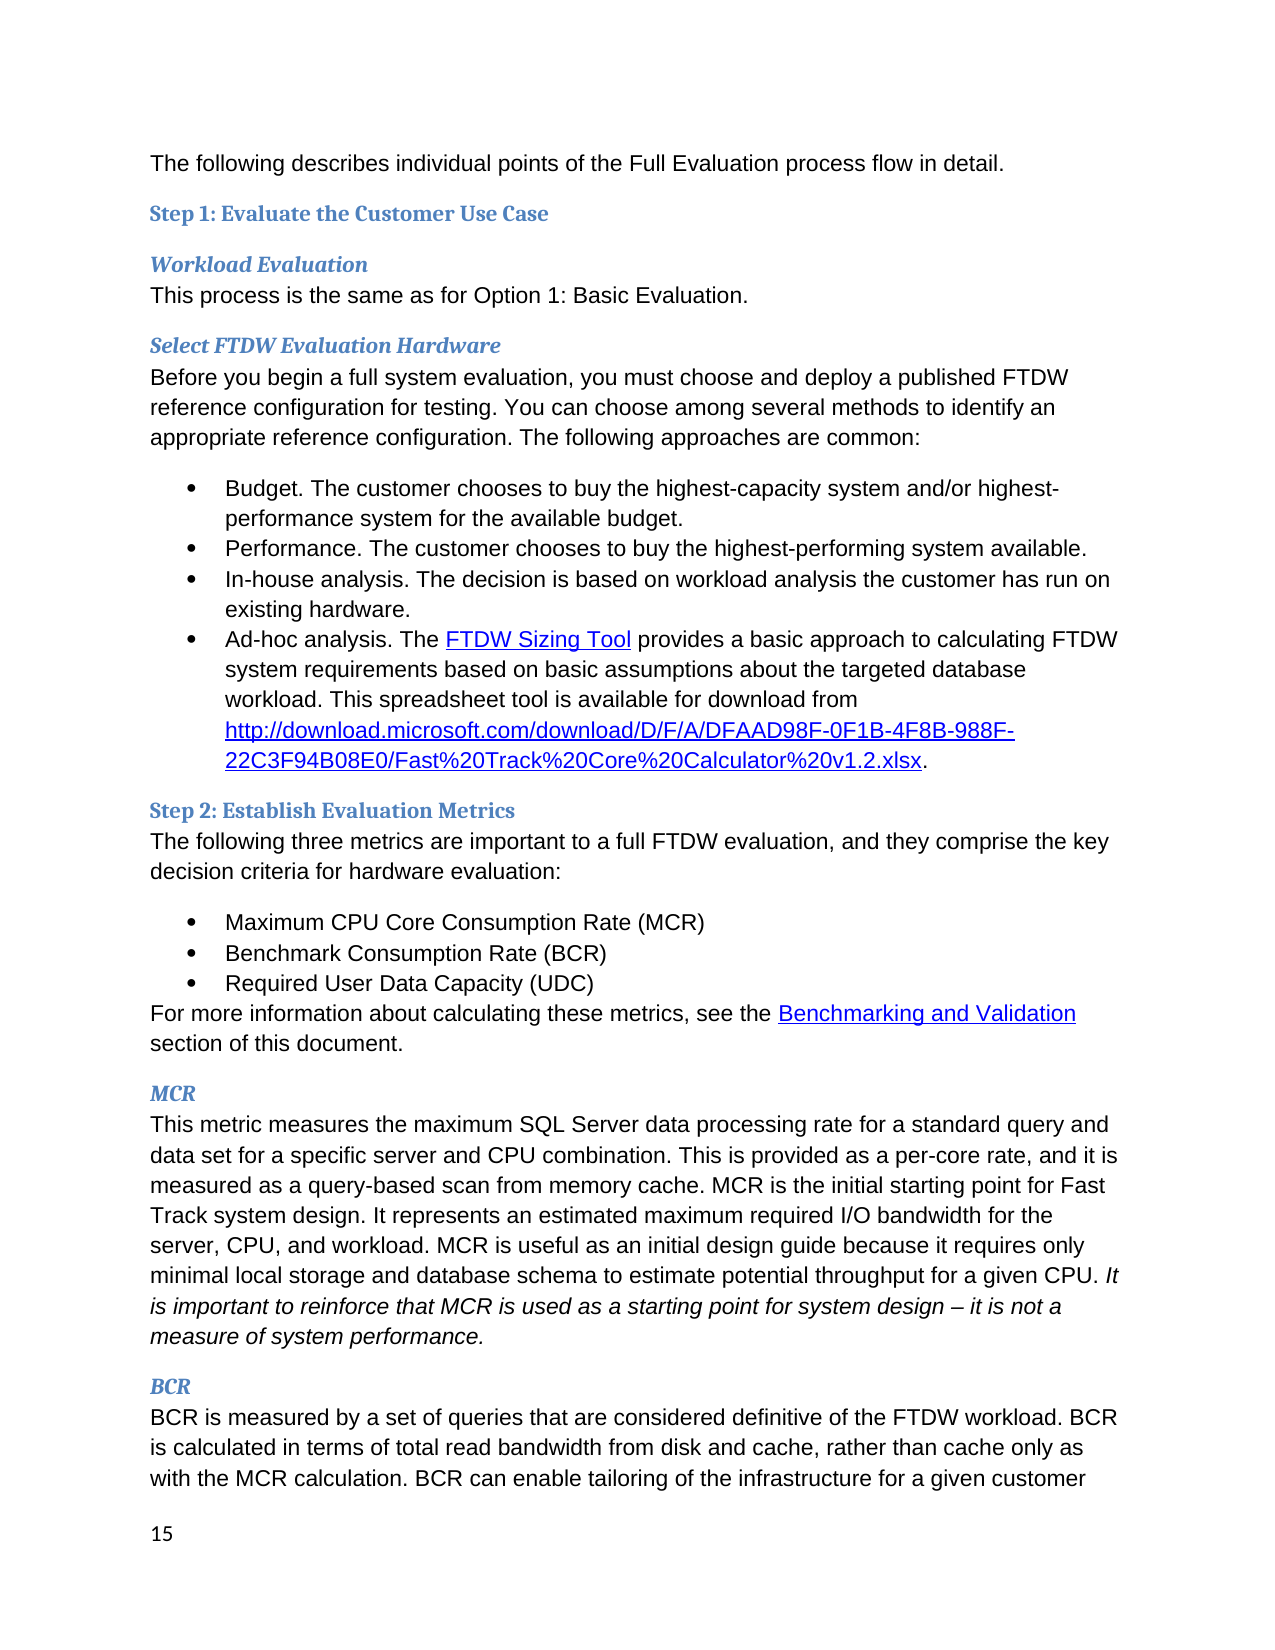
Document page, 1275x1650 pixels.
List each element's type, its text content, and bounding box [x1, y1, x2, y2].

subtitle Workload Evaluation [150, 252, 1125, 278]
text This metric measures the maximum SQL Server data processing rate for a standard query and data set for a specific server and CPU combination. This is provided as a per-core rate, and it is measured as a query-based scan from memory cache. MCR is the initial starting point for Fast Track system design. It represents an estimated maximum required I/O bandwidth for the server, CPU, and workload. MCR is useful as an initial design guide because it requires only minimal local storage and database schema to estimate potential throughput for a given CPU. It is important to reinforce that MCR is used as a starting point for system design – it is not a measure of system performance. [150, 1111, 1125, 1349]
subtitle MCR [150, 1081, 1125, 1108]
list Required User Data Capacity (UDC) [187, 970, 1125, 996]
subtitle BCR [150, 1374, 1125, 1400]
text The following three metrics are important to a full FTDW evaluation, and they comprise the key decision criteria for hardware evaluation: [150, 828, 1125, 885]
list Maximum CPU Core Consumption Rate (MCR) [187, 909, 1125, 936]
text The following describes individual points of the Full Evaluation process flow in detail. [150, 150, 1125, 176]
list In-house analysis. The decision is based on workload analysis the customer has run on existing hardware. [187, 566, 1125, 622]
list Ad-hoc analysis. The FTDW Sizing Tool provides a basic approach to calculating FTDW system requirements based on basic assumptions about the targeted database workload. This spreadsheet tool is available for download from http://download.microsoft.com/download/D/F/A/DFAAD98F-0F1B-4F8B-988F-22C3F94B08E0/Fast%20Track%20Core%20Calculator%20v1.2.xlsx. [187, 626, 1125, 773]
list Budget. The customer chooses to buy the highest-capacity system and/or highest-performance system for the available budget. [187, 475, 1125, 532]
text Before you begin a full system evaluation, you must choose and deploy a published FTDW reference configuration for testing. You can choose among several methods to identify an appropriate reference configuration. The following approaches are common: [150, 363, 1125, 450]
list Performance. The customer chooses to buy the highest-performing system available. [187, 535, 1125, 562]
subtitle Select FTDW Evaluation Hardware [150, 333, 1125, 360]
subtitle Step 1: Evaluate the Customer Use Case [150, 201, 1125, 227]
text This process is the same as for Option 1: Basic Evaluation. [150, 282, 1125, 309]
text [150, 1404, 1125, 1491]
text For more information about calculating these metrics, see the Benchmarking and Validation section of this document. [150, 1000, 1125, 1057]
subtitle Step 2: Establish Evaluation Metrics [150, 798, 1125, 824]
list Benchmark Consumption Rate (BCR) [187, 939, 1125, 966]
